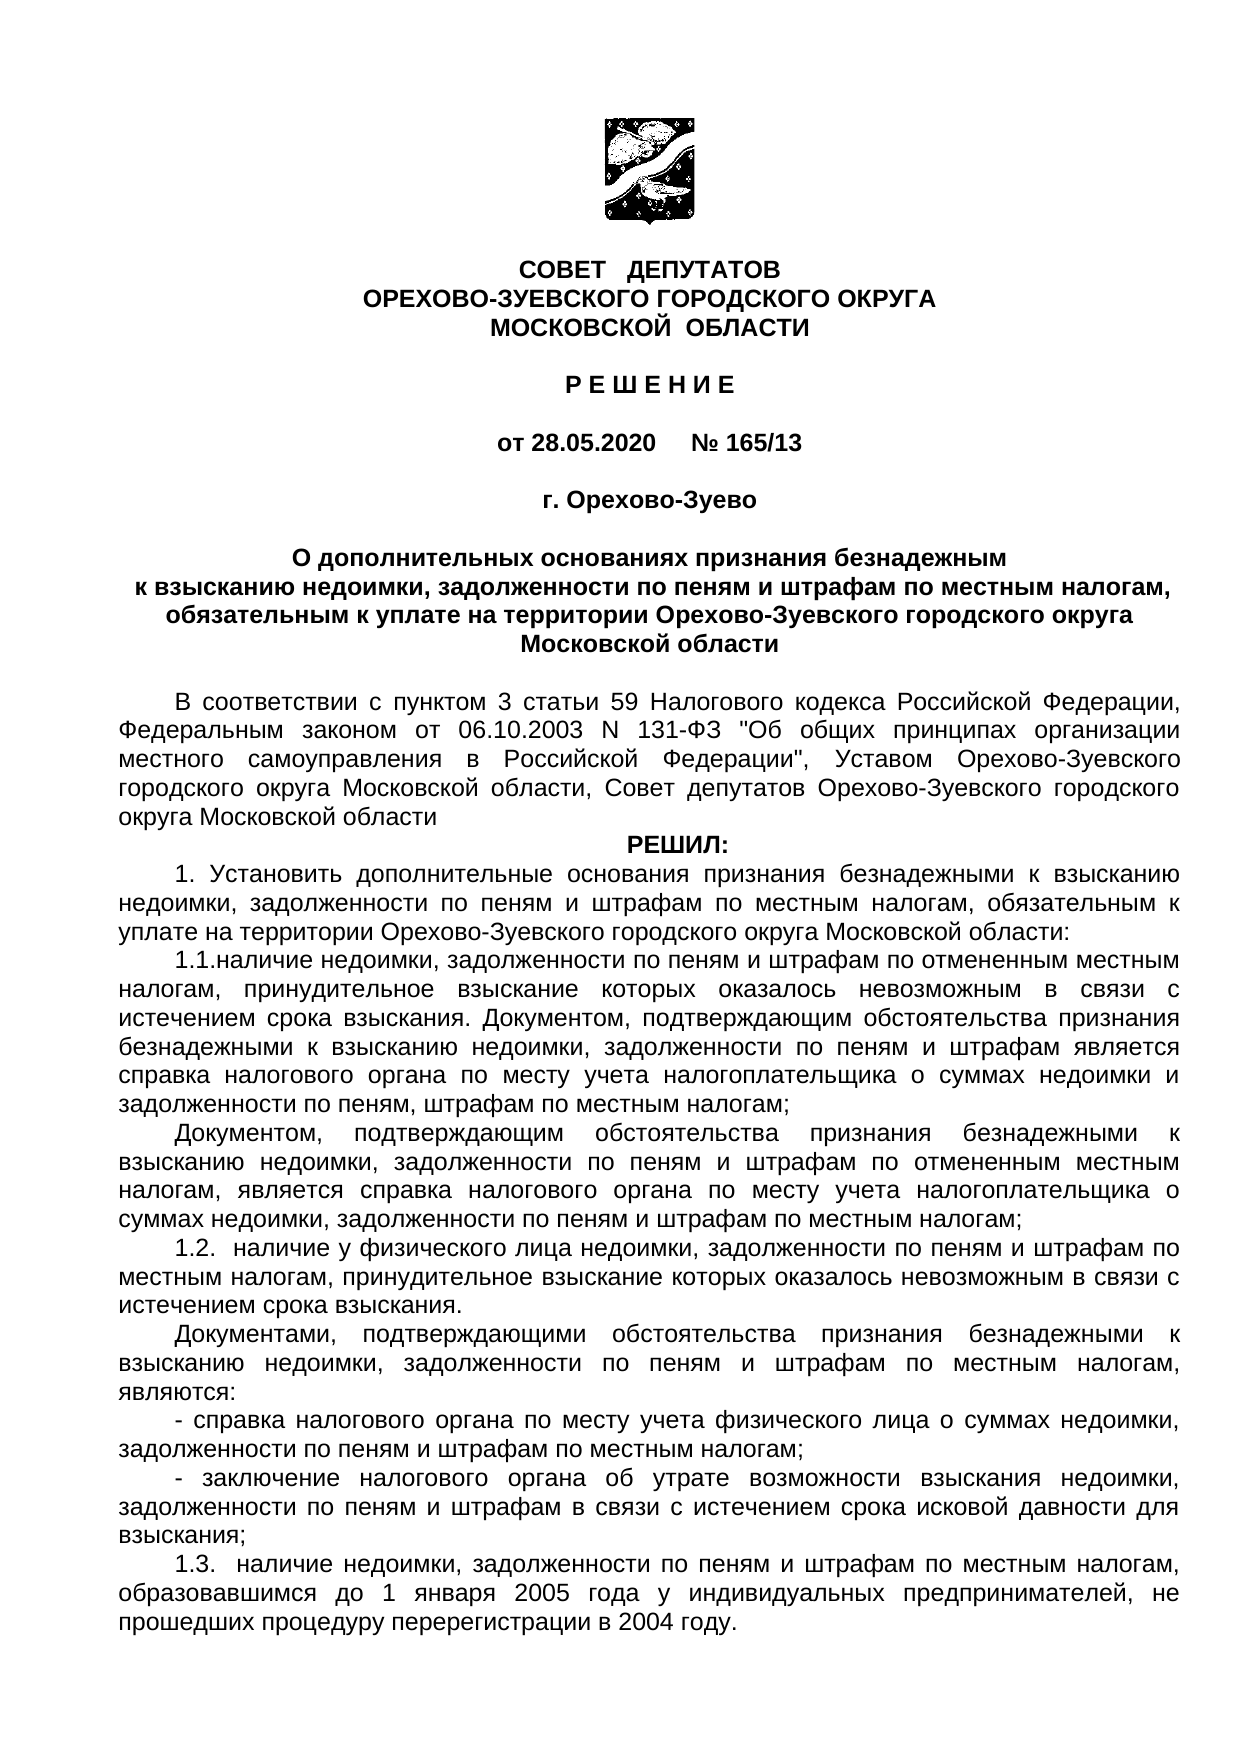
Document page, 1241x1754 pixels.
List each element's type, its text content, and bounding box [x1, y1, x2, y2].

text 1. Установить дополнительные основания признания безнадежными к взысканию недоимки, задолженности по пеням и штрафам по местным налогам, обязательным к уплате на территории Орехово-Зуевского городского округа Московской области: [118, 859, 1181, 945]
text Р Е Ш Е Н И Е [118, 370, 1181, 399]
text - справка налогового органа по месту учета физического лица о суммах недоимки, задолженности по пеням и штрафам по местным налогам; [118, 1405, 1181, 1463]
text к взысканию недоимки, задолженности по пеням и штрафам по местным налогам, обязательным к уплате на территории Орехово-Зуевского городского округа Московской области [118, 571, 1181, 658]
text от 28.05.2020 № 165/13 [118, 428, 1181, 456]
text О дополнительных основаниях признания безнадежным [118, 543, 1181, 571]
text г. Орехово-Зуево [118, 485, 1181, 514]
text 1.2. наличие у физического лица недоимки, задолженности по пеням и штрафам по местным налогам, принудительное взыскание которых оказалось невозможным в связи с истечением срока взыскания. [118, 1233, 1181, 1319]
text - заключение налогового органа об утрате возможности взыскания недоимки, задолженности по пеням и штрафам в связи с истечением срока исковой давности для взыскания; [118, 1463, 1181, 1549]
text РЕШИЛ: [118, 830, 1181, 859]
text СОВЕТ ДЕПУТАТОВ [118, 255, 1181, 284]
text В соответствии с пунктом 3 статьи 59 Налогового кодекса Российской Федерации, Федеральным законом от 06.10.2003 N 131-ФЗ "Об общих принципах организации местного самоуправления в Российской Федерации", Уставом Орехово-Зуевского городского округа Московской области, Совет депутатов Орехово-Зуевского городского округа Московской области [118, 686, 1181, 830]
text 1.3. наличие недоимки, задолженности по пеням и штрафам по местным налогам, образовавшимся до 1 января 2005 года у индивидуальных предпринимателей, не прошедших процедуру перерегистрации в 2004 году. [118, 1549, 1181, 1635]
text 1.1.наличие недоимки, задолженности по пеням и штрафам по отмененным местным налогам, принудительное взыскание которых оказалось невозможным в связи с истечением срока взыскания. Документом, подтверждающим обстоятельства признания безнадежными к взысканию недоимки, задолженности по пеням и штрафам является справка налогового органа по месту учета налогоплательщика о суммах недоимки и задолженности по пеням, штрафам по местным налогам; [118, 945, 1181, 1118]
text МОСКОВСКОЙ ОБЛАСТИ [118, 313, 1181, 341]
text ОРЕХОВО-ЗУЕВСКОГО ГОРОДСКОГО ОКРУГА [118, 284, 1181, 313]
text Документом, подтверждающим обстоятельства признания безнадежными к взысканию недоимки, задолженности по пеням и штрафам по отмененным местным налогам, является справка налогового органа по месту учета налогоплательщика о суммах недоимки, задолженности по пеням и штрафам по местным налогам; [118, 1118, 1181, 1233]
